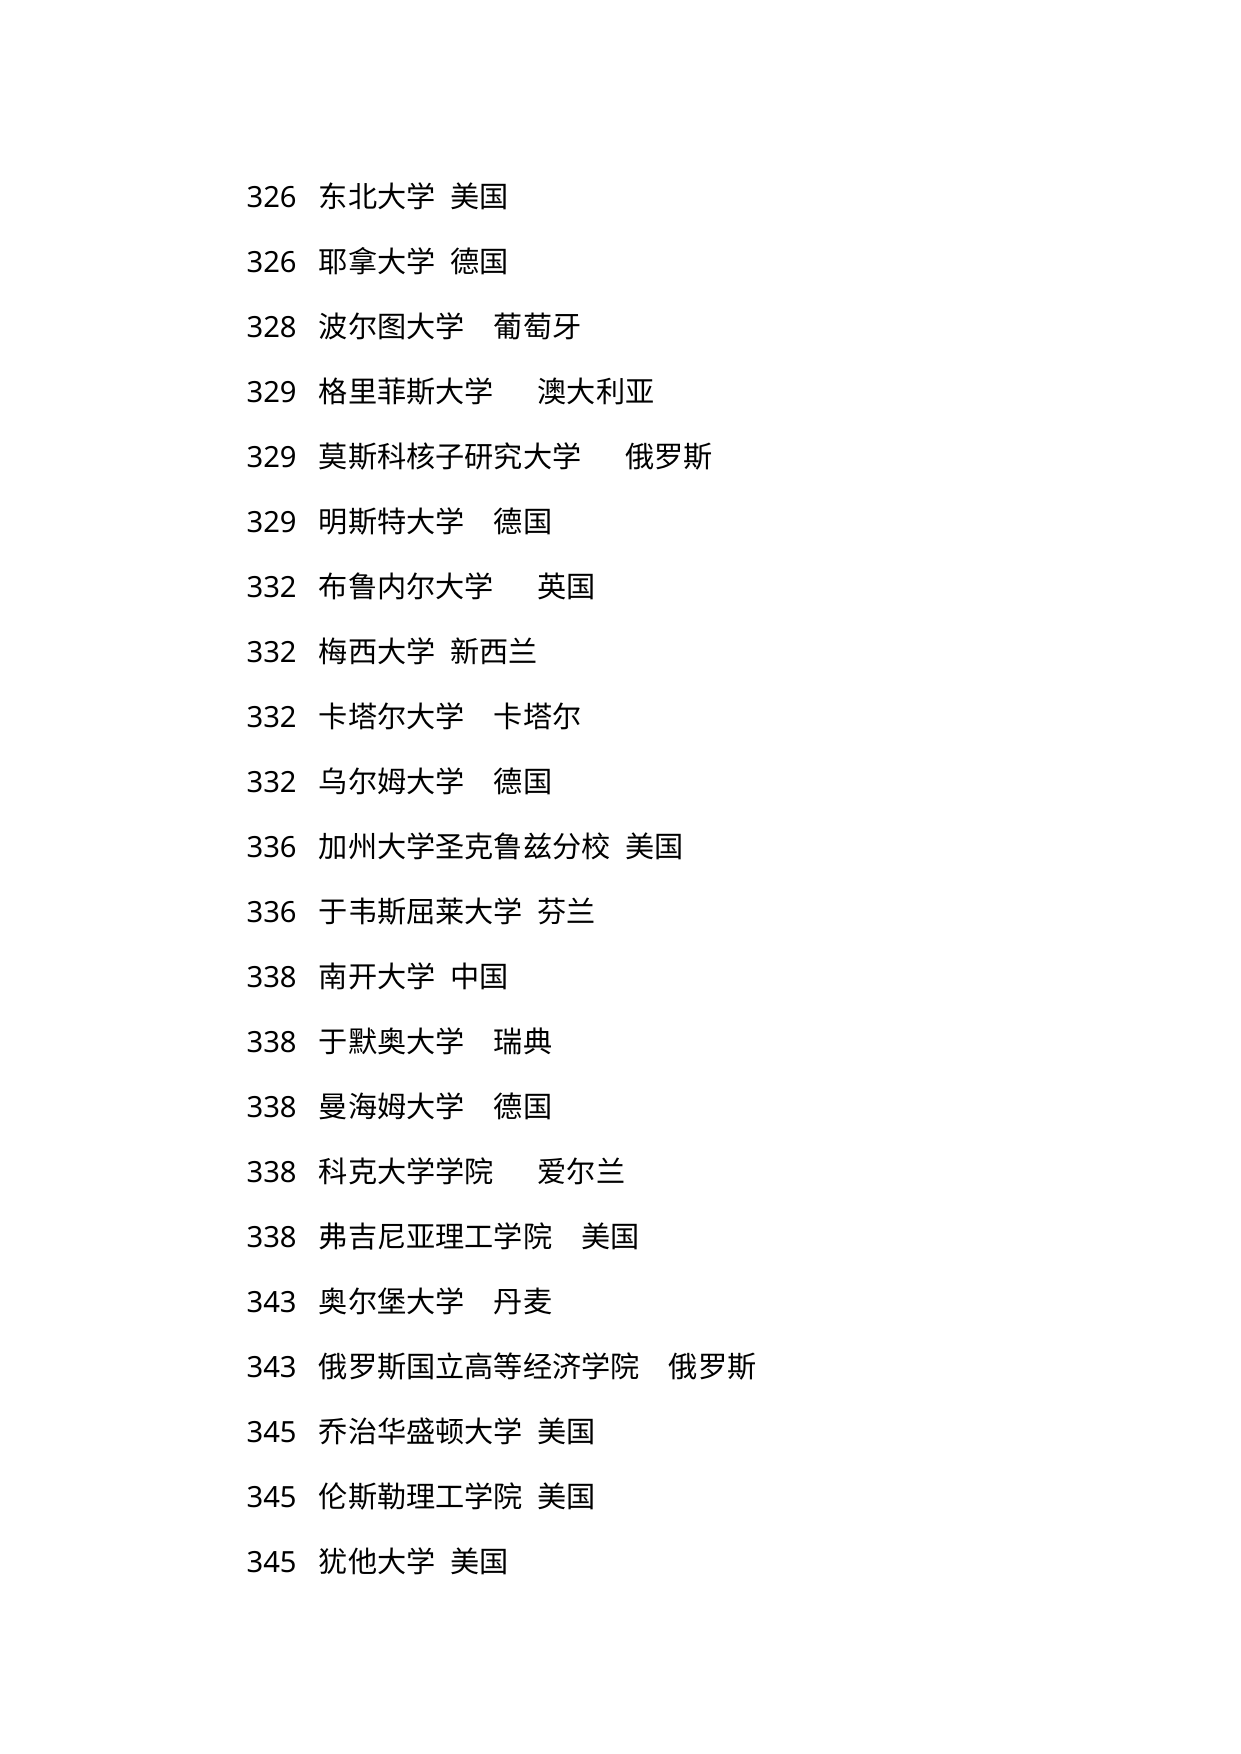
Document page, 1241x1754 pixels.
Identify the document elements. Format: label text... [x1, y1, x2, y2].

text 336 加州大学圣克鲁兹分校 美国 [187, 812, 1053, 877]
text 329 明斯特大学 德国 [187, 487, 1053, 552]
text 338 南开大学 中国 [187, 942, 1053, 1007]
text 328 波尔图大学 葡萄牙 [187, 292, 1053, 357]
text 326 耶拿大学 德国 [187, 227, 1053, 292]
text 336 于韦斯屈莱大学 芬兰 [187, 877, 1053, 942]
text 345 犹他大学 美国 [187, 1527, 1053, 1592]
text 343 奥尔堡大学 丹麦 [187, 1267, 1053, 1332]
text 338 弗吉尼亚理工学院 美国 [187, 1202, 1053, 1267]
text 332 卡塔尔大学 卡塔尔 [187, 682, 1053, 747]
text 332 梅西大学 新西兰 [187, 617, 1053, 682]
text 338 科克大学学院 爱尔兰 [187, 1137, 1053, 1202]
text 332 布鲁内尔大学 英国 [187, 552, 1053, 617]
text 345 乔治华盛顿大学 美国 [187, 1397, 1053, 1462]
text 329 莫斯科核子研究大学 俄罗斯 [187, 422, 1053, 487]
text 343 俄罗斯国立高等经济学院 俄罗斯 [187, 1332, 1053, 1397]
text 338 于默奥大学 瑞典 [187, 1007, 1053, 1072]
text 329 格里菲斯大学 澳大利亚 [187, 357, 1053, 422]
text 338 曼海姆大学 德国 [187, 1072, 1053, 1137]
text 332 乌尔姆大学 德国 [187, 747, 1053, 812]
text 326 东北大学 美国 [187, 162, 1053, 227]
text 345 伦斯勒理工学院 美国 [187, 1462, 1053, 1527]
